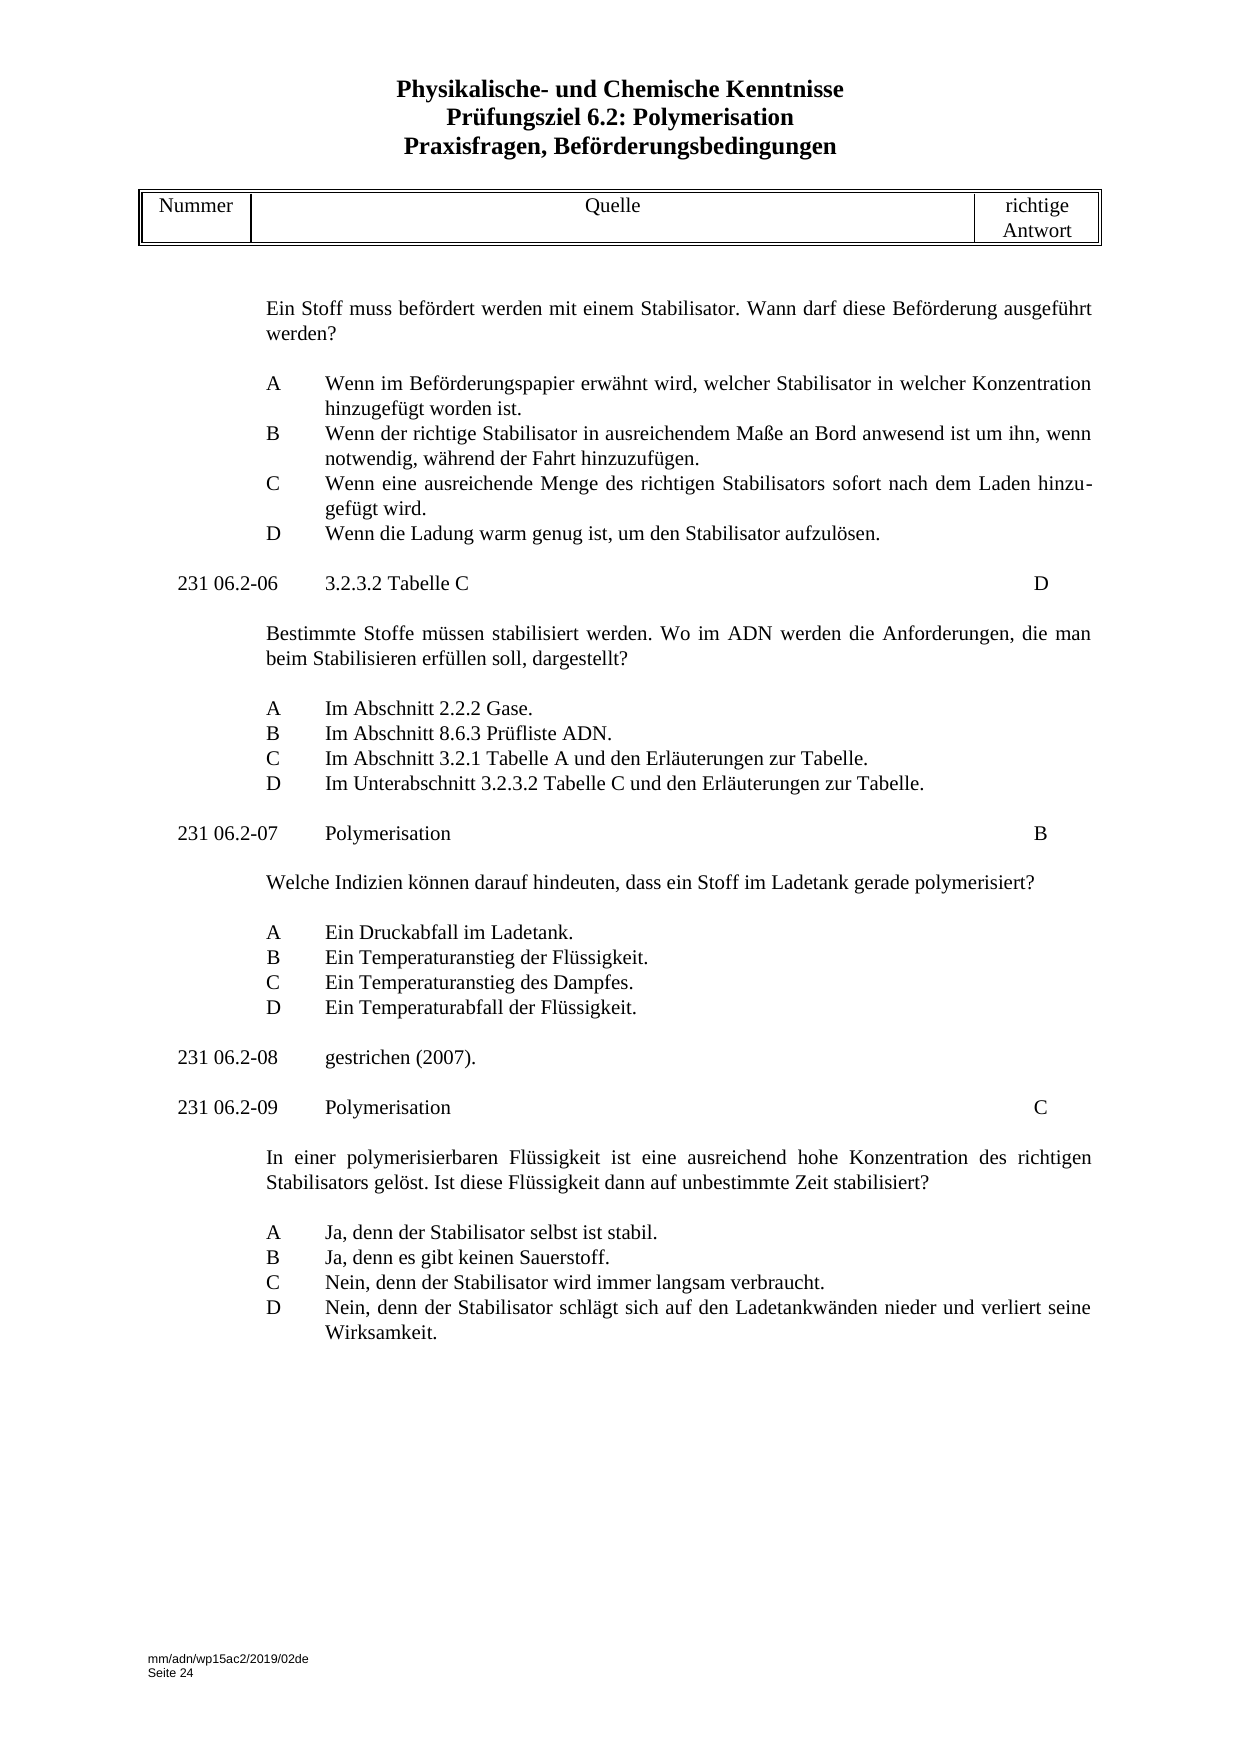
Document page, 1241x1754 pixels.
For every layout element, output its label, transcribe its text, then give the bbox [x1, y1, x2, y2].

text Ein Stoff muss befördert werden mit einem Stabilisator. Wann darf diese Beförderung ausgeführt werden? [148, 295, 1093, 345]
text D Wenn die Ladung warm genug ist, um den Stabilisator aufzulösen. [148, 520, 1093, 545]
text D Nein, denn der Stabilisator schlägt sich auf den Ladetankwänden nieder und verliert seine Wirksamkeit. [148, 1294, 1093, 1344]
text In einer polymerisierbaren Flüssigkeit ist eine ausreichend hohe Konzentration des richtigen Stabilisators gelöst. Ist diese Flüssigkeit dann auf unbestimmte Zeit stabilisiert? [148, 1144, 1093, 1194]
text A Ein Druckabfall im Ladetank. [148, 919, 1093, 944]
text A Ja, denn der Stabilisator selbst ist stabil. [148, 1219, 1093, 1244]
text C Im Abschnitt 3.2.1 Tabelle A und den Erläuterungen zur Tabelle. [148, 745, 1093, 770]
text 231 06.2-09 Polymerisation C [148, 1094, 1093, 1119]
text D Ein Temperaturabfall der Flüssigkeit. [266, 994, 1093, 1019]
text C Nein, denn der Stabilisator wird immer langsam verbraucht. [148, 1269, 1093, 1294]
text D Im Unterabschnitt 3.2.3.2 Tabelle C und den Erläuterungen zur Tabelle. [148, 770, 1093, 795]
text A Im Abschnitt 2.2.2 Gase. [148, 695, 1093, 720]
text 231 06.2-08 gestrichen (2007). [148, 1044, 1093, 1069]
text C Wenn eine ausreichende Menge des richtigen Stabilisators sofort nach dem Laden hinzugefügt wird. [148, 470, 1093, 520]
text Bestimmte Stoffe müssen stabilisiert werden. Wo im ADN werden die Anforderungen, die man beim Stabilisieren erfüllen soll, dargestellt? [148, 620, 1093, 670]
text B Ein Temperaturanstieg der Flüssigkeit. [266, 944, 1093, 969]
text B Wenn der richtige Stabilisator in ausreichendem Maße an Bord anwesend ist um ihn, wenn notwendig, während der Fahrt hinzuzufügen. [148, 420, 1093, 470]
text A Wenn im Beförderungspapier erwähnt wird, welcher Stabilisator in welcher Konzentration hinzugefügt worden ist. [148, 370, 1093, 420]
text B Ja, denn es gibt keinen Sauerstoff. [148, 1244, 1093, 1269]
text 231 06.2-06 3.2.3.2 Tabelle C D [148, 570, 1093, 595]
text B Im Abschnitt 8.6.3 Prüfliste ADN. [148, 720, 1093, 745]
text C Ein Temperaturanstieg des Dampfes. [266, 969, 1093, 994]
text Welche Indizien können darauf hindeuten, dass ein Stoff im Ladetank gerade polymerisiert? [148, 869, 1093, 894]
text 231 06.2-07 Polymerisation B [148, 820, 1093, 845]
